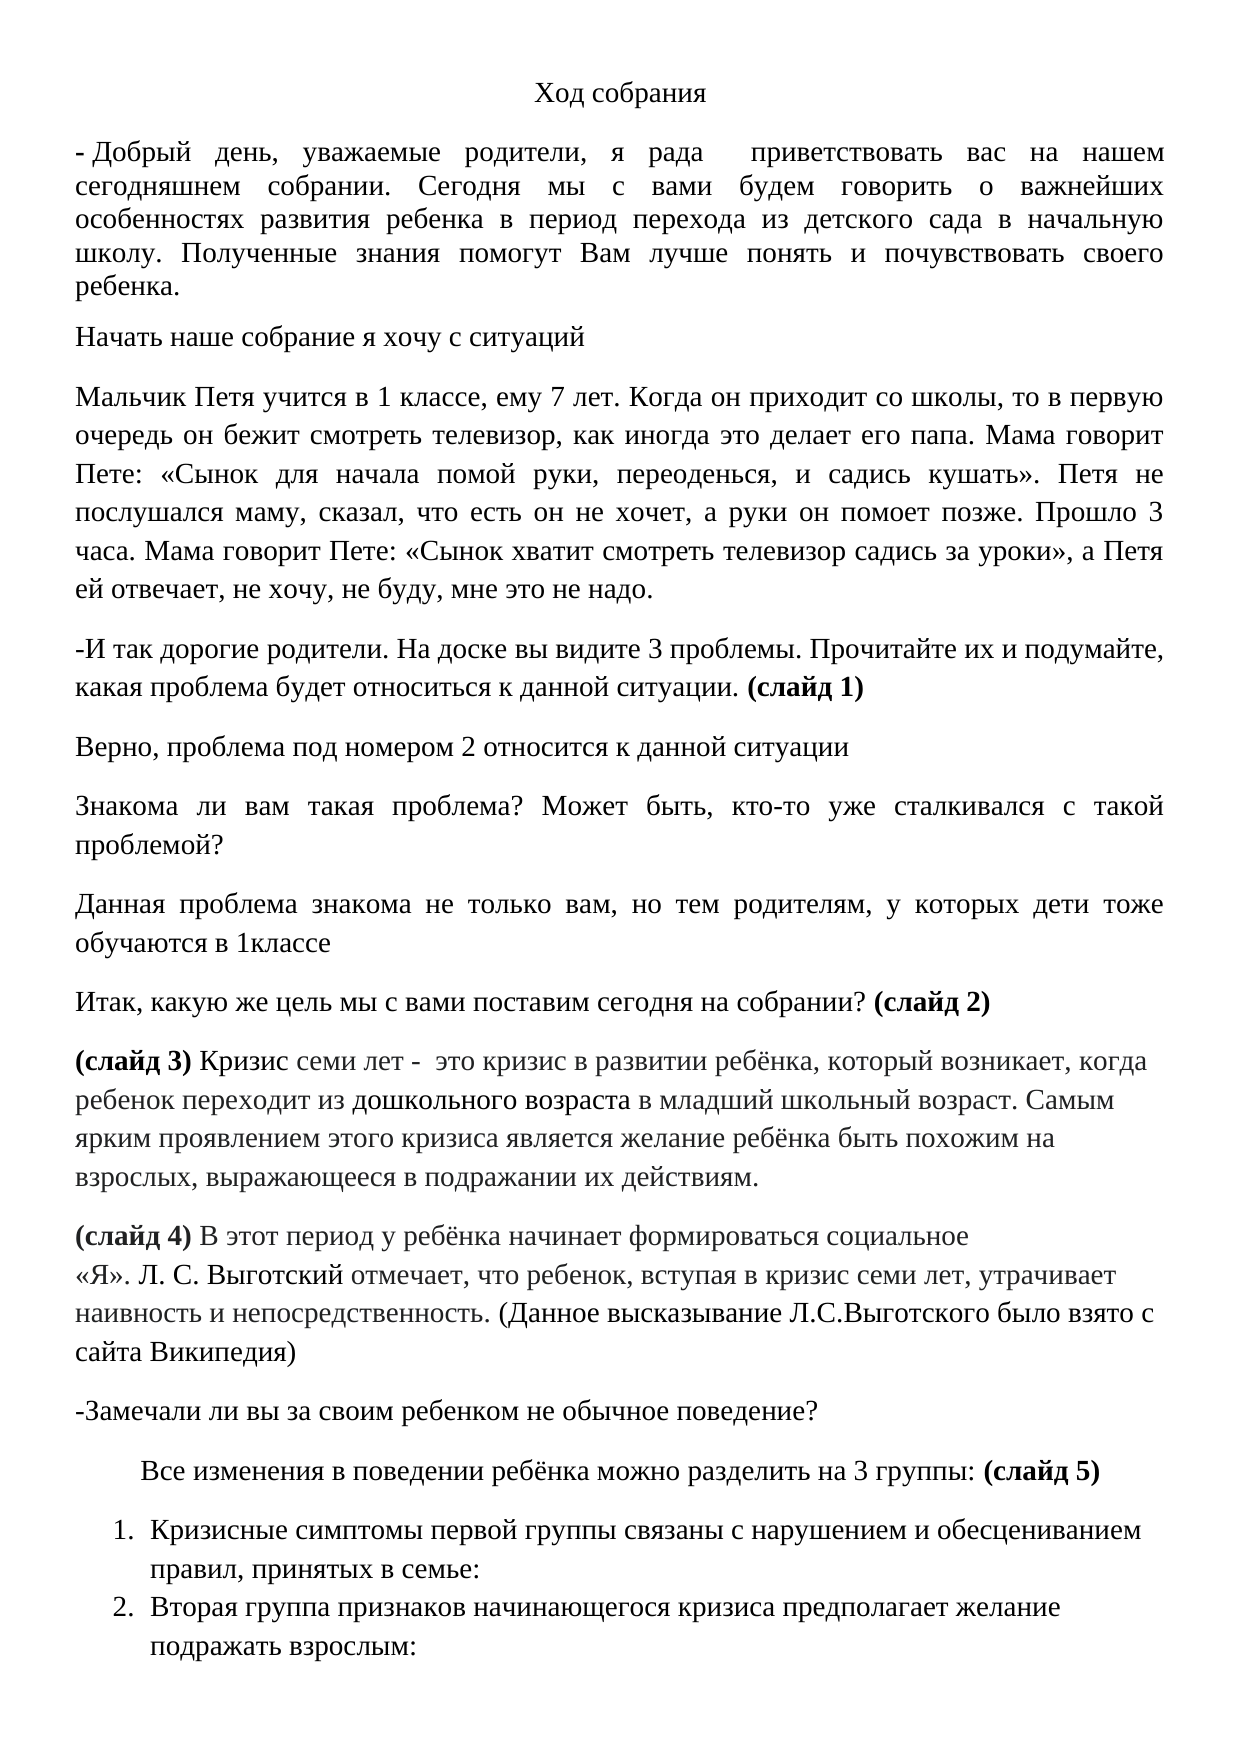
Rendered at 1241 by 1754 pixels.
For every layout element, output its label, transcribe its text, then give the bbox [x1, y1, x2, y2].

list Вторая группа признаков начинающегося кризиса предполагает желание подражать взрослым: [112, 1589, 1165, 1661]
list Кризисные симптомы первой группы связаны с нарушением и обесцениванием правил, принятых в семье: [112, 1512, 1165, 1584]
text Знакома ли вам такая проблема? Может быть, кто-то уже сталкивался с такой проблемой? [75, 788, 1165, 860]
text Начать наше собрание я хочу с ситуаций [75, 319, 1165, 353]
text (слайд 3) Кризис семи лет - это кризис в развитии ребёнка, который возникает, когда ребенок переходит из дошкольного возраста в младший школьный возраст. Самым ярким проявлением этого кризиса является желание ребёнка быть похожим на взрослых, выражающееся в подражании их действиям. [75, 1043, 1165, 1193]
text -И так дорогие родители. На доске вы видите 3 проблемы. Прочитайте их и подумайте, какая проблема будет относиться к данной ситуации. (слайд 1) [75, 631, 1165, 703]
text (слайд 4) В этот период у ребёнка начинает формироваться социальное «Я». Л. С. Выготский отмечает, что ребенок, вступая в кризис семи лет, утрачивает наивность и непосредственность. (Данное высказывание Л.С.Выготского было взято с сайта Википедия) [75, 1218, 1165, 1368]
text Итак, какую же цель мы с вами поставим сегодня на собрании? (слайд 2) [75, 984, 1165, 1018]
text Верно, проблема под номером 2 относится к данной ситуации [75, 729, 1165, 762]
text Мальчик Петя учится в 1 классе, ему 7 лет. Когда он приходит со школы, то в первую очередь он бежит смотреть телевизор, как иногда это делает его папа. Мама говорит Пете: «Сынок для начала помой руки, переоденься, и садись кушать». Петя не послушался маму, сказал, что есть он не хочет, а руки он помоет позже. Прошло 3 часа. Мама говорит Пете: «Сынок хватит смотреть телевизор садись за уроки», а Петя ей отвечает, не хочу, не буду, мне это не надо. [75, 379, 1165, 605]
text -Замечали ли вы за своим ребенком не обычное поведение? [75, 1393, 1165, 1427]
text - Добрый день, уважаемые родители, я рада приветствовать вас на нашем сегодняшнем собрании. Сегодня мы с вами будем говорить о важнейших особенностях развития ребенка в период перехода из детского сада в начальную школу. Полученные знания помогут Вам лучше понять и почувствовать своего ребенка. [75, 134, 1165, 302]
text Ход собрания [75, 75, 1165, 108]
text Данная проблема знакома не только вам, но тем родителям, у которых дети тоже обучаются в 1классе [75, 886, 1165, 958]
text Все изменения в поведении ребёнка можно разделить на 3 группы: (слайд 5) [75, 1453, 1165, 1486]
